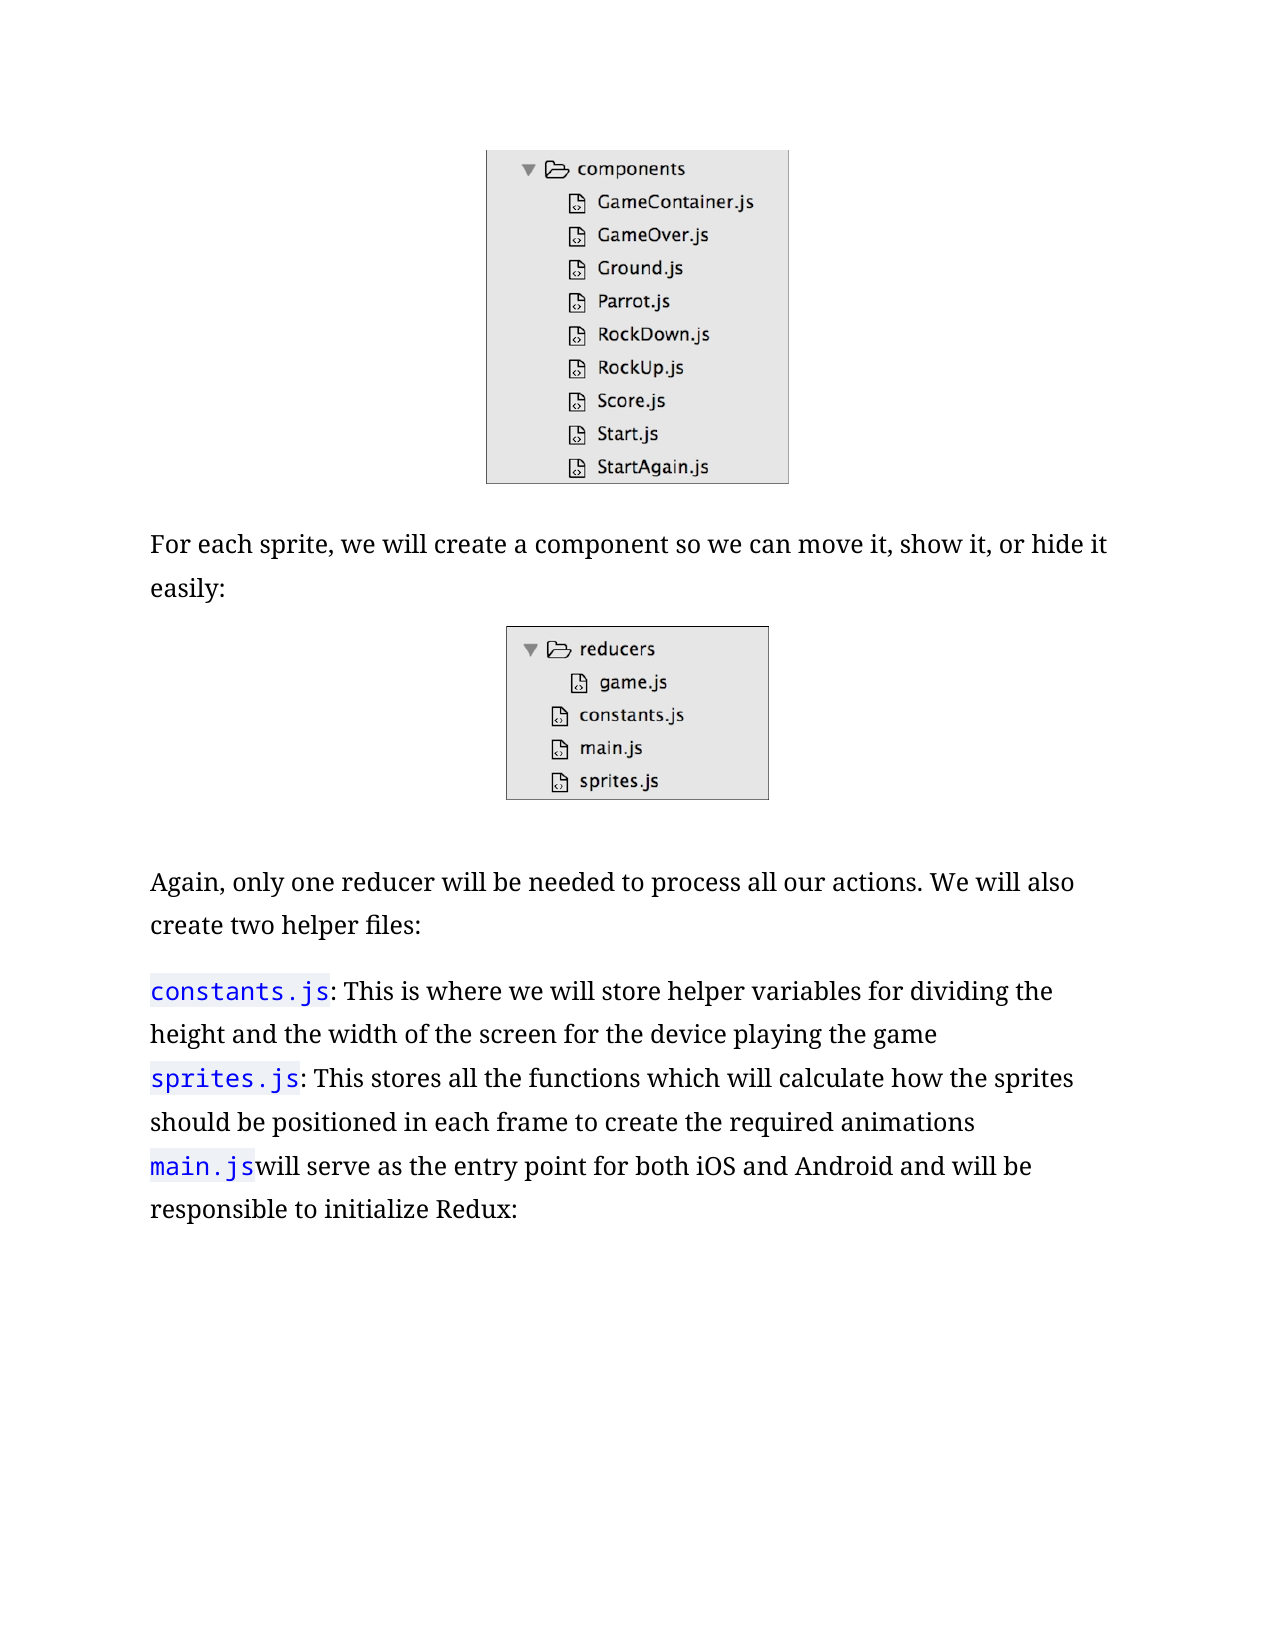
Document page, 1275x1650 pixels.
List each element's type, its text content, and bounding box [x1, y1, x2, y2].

text For each sprite, we will create a component so we can move it, show it, or hide it easily: [150, 517, 1125, 605]
text constants.js: This is where we will store helper variables for dividing the height and the width of the screen for the device playing the game [150, 963, 1125, 1051]
picture [486, 150, 789, 484]
picture [506, 626, 769, 800]
text Again, only one reducer will be needed to process all our actions. We will also create two helper files: [150, 854, 1125, 942]
text main.jswill serve as the entry point for both iOS and Android and will be responsible to initialize Redux: [150, 1138, 1125, 1226]
text sprites.js: This stores all the functions which will calculate how the sprites should be positioned in each frame to create the required animations [150, 1051, 1125, 1138]
